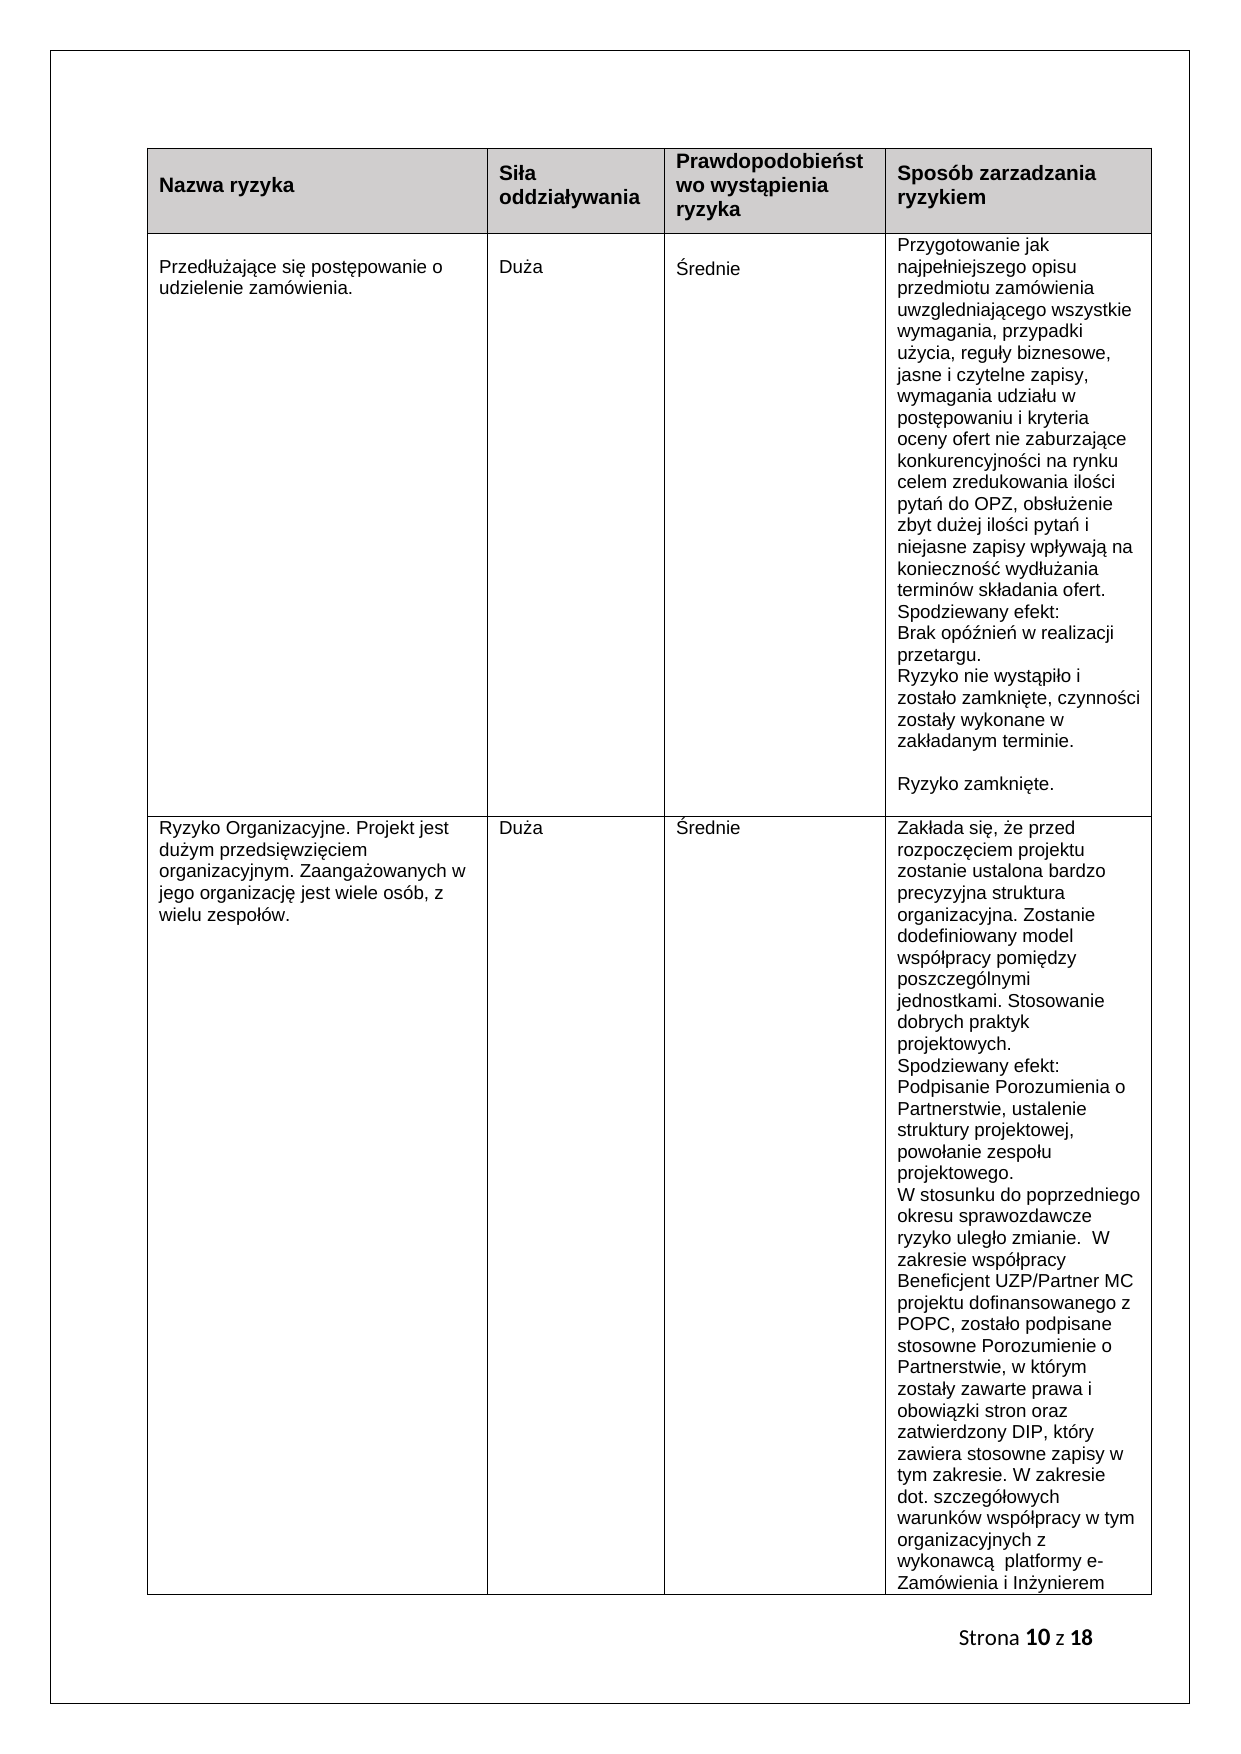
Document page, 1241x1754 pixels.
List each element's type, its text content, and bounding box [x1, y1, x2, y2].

table_cell Średnie [665, 817, 885, 1593]
table_header Siła oddziaływania [488, 149, 664, 233]
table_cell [148, 817, 487, 1593]
table_header Prawdopodobieństwo wystąpienia ryzyka [665, 149, 885, 233]
table_cell Duża [488, 234, 664, 816]
table_header Sposób zarzadzania ryzykiem [886, 149, 1151, 233]
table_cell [886, 817, 1151, 1593]
table_cell Duża [488, 817, 664, 1593]
table_header Nazwa ryzyka [148, 149, 487, 233]
table_cell Przygotowanie jak najpełniejszego opisu przedmiotu zamówienia uwzgledniającego wszystkie wymagania, przypadki użycia, reguły biznesowe, jasne i czytelne zapisy, wymagania udziału w postępowaniu i kryteria oceny ofert nie zaburzające konkurencyjności na rynku celem zredukowania ilości pytań do OPZ, obsłużenie zbyt dużej ilości pytań i niejasne zapisy wpływają na konieczność wydłużania terminów składania ofert. Spodziewany efekt: Brak opóźnień w realizacji przetargu. Ryzyko nie wystąpiło i zostało zamknięte, czynności zostały wykonane w zakładanym terminie. Ryzyko zamknięte. [886, 234, 1151, 816]
table_cell Przedłużające się postępowanie o udzielenie zamówienia. [148, 234, 487, 816]
table_cell Średnie [665, 234, 885, 816]
